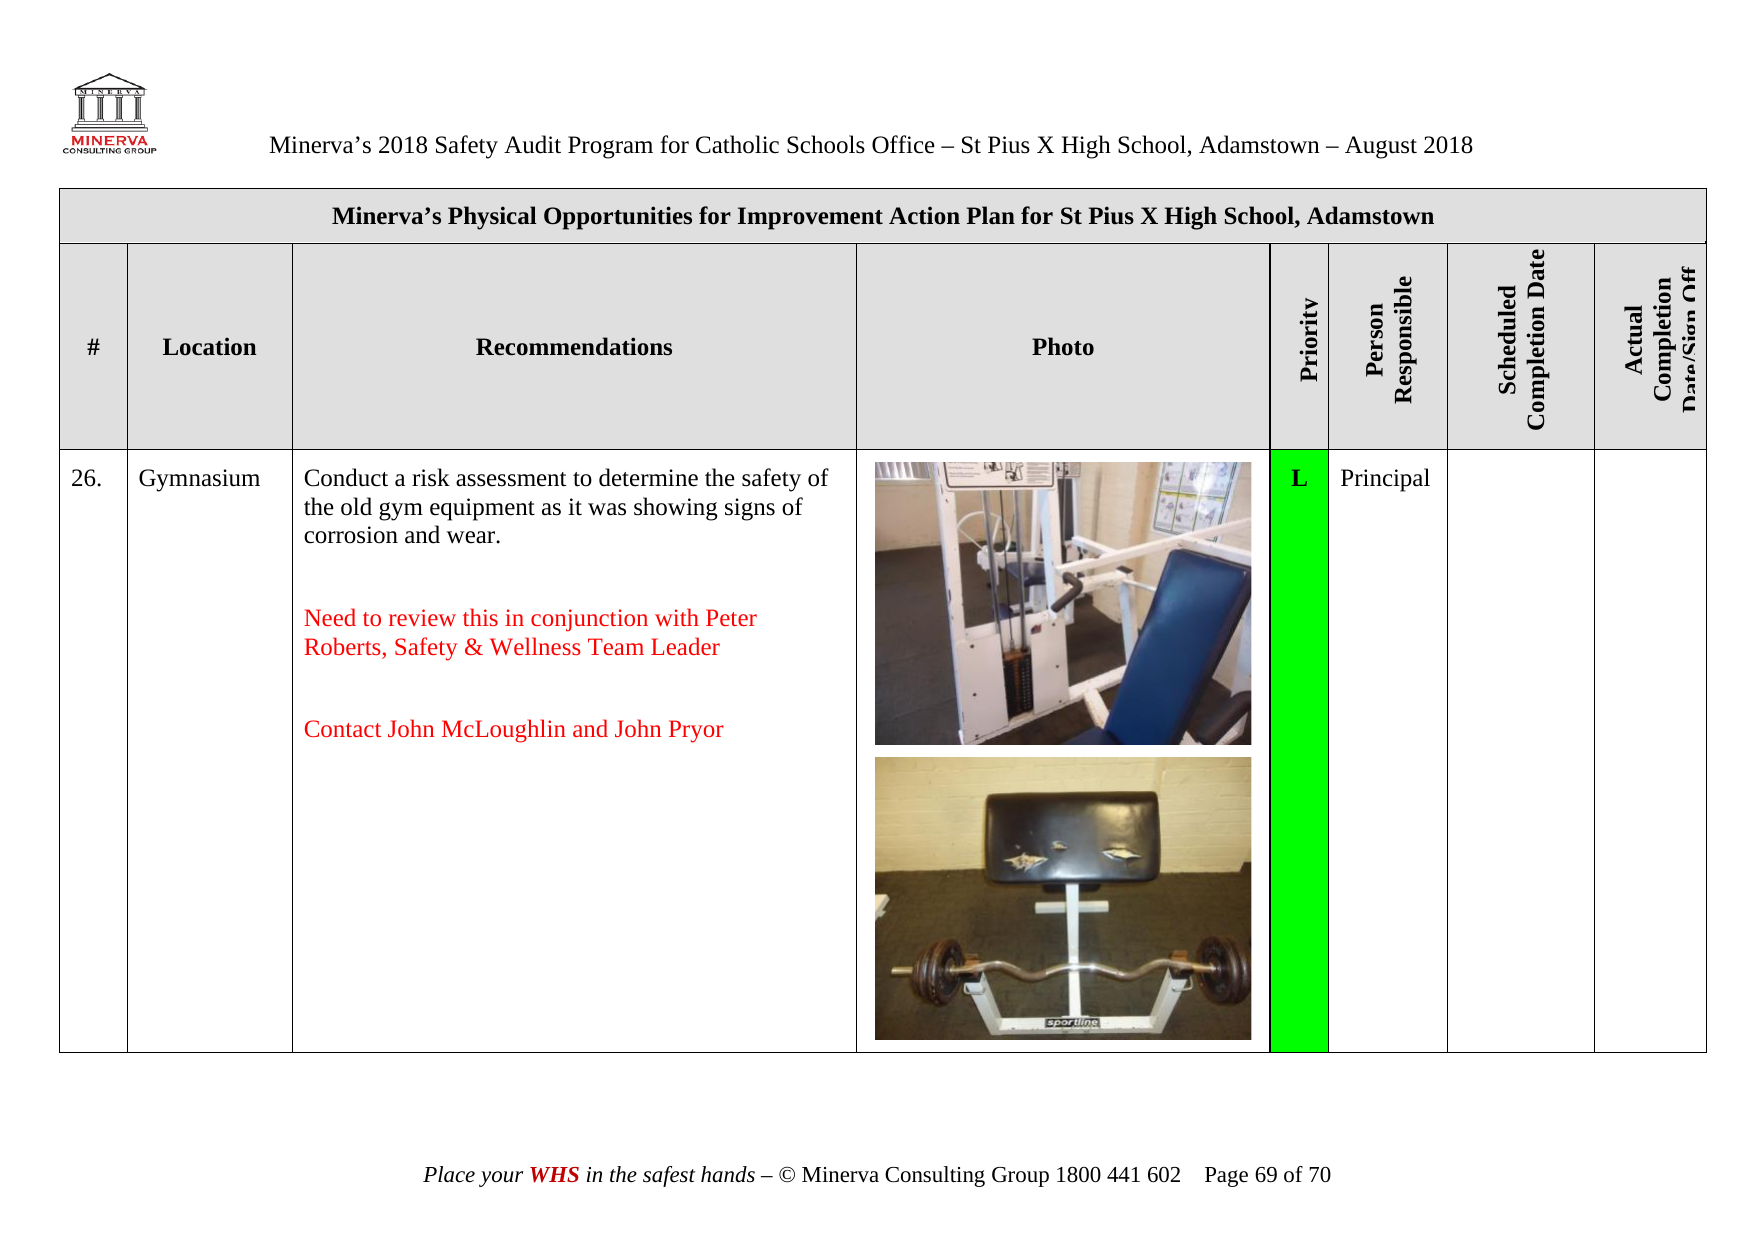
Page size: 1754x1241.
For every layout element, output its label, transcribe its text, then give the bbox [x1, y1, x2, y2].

table_cell # [60, 244, 127, 449]
table_cell Photo [857, 244, 1269, 449]
table_cell [1448, 450, 1594, 1052]
table_cell Principal [1329, 450, 1447, 1052]
table_cell Actual Completion Date/Sign Off [1595, 244, 1706, 449]
picture [875, 757, 1252, 1040]
table_cell [1595, 450, 1706, 1052]
table_cell Recommendations [293, 244, 856, 449]
table_cell Conduct a risk assessment to determine the safety of the old gym equipment as it was showing signs of corrosion and wear. Need to review this in conjunction with Peter Roberts, Safety & Wellness Team Leader Contact John McLoughlin and John Pryor [293, 450, 856, 1052]
table_cell L [1271, 450, 1328, 1052]
table_cell Gymnasium [128, 450, 292, 1052]
table_cell [60, 450, 127, 1052]
table_cell Priority [1271, 244, 1328, 449]
table_header Minerva’s Physical Opportunities for Improvement Action Plan for St Pius X High School, Adamstown [60, 189, 1706, 242]
table_cell [857, 450, 1269, 1052]
table_cell Person Responsible [1329, 244, 1447, 449]
table_cell Scheduled Completion Date [1448, 244, 1594, 449]
table_cell Location [128, 244, 292, 449]
picture [875, 462, 1252, 745]
picture [59, 73, 159, 154]
